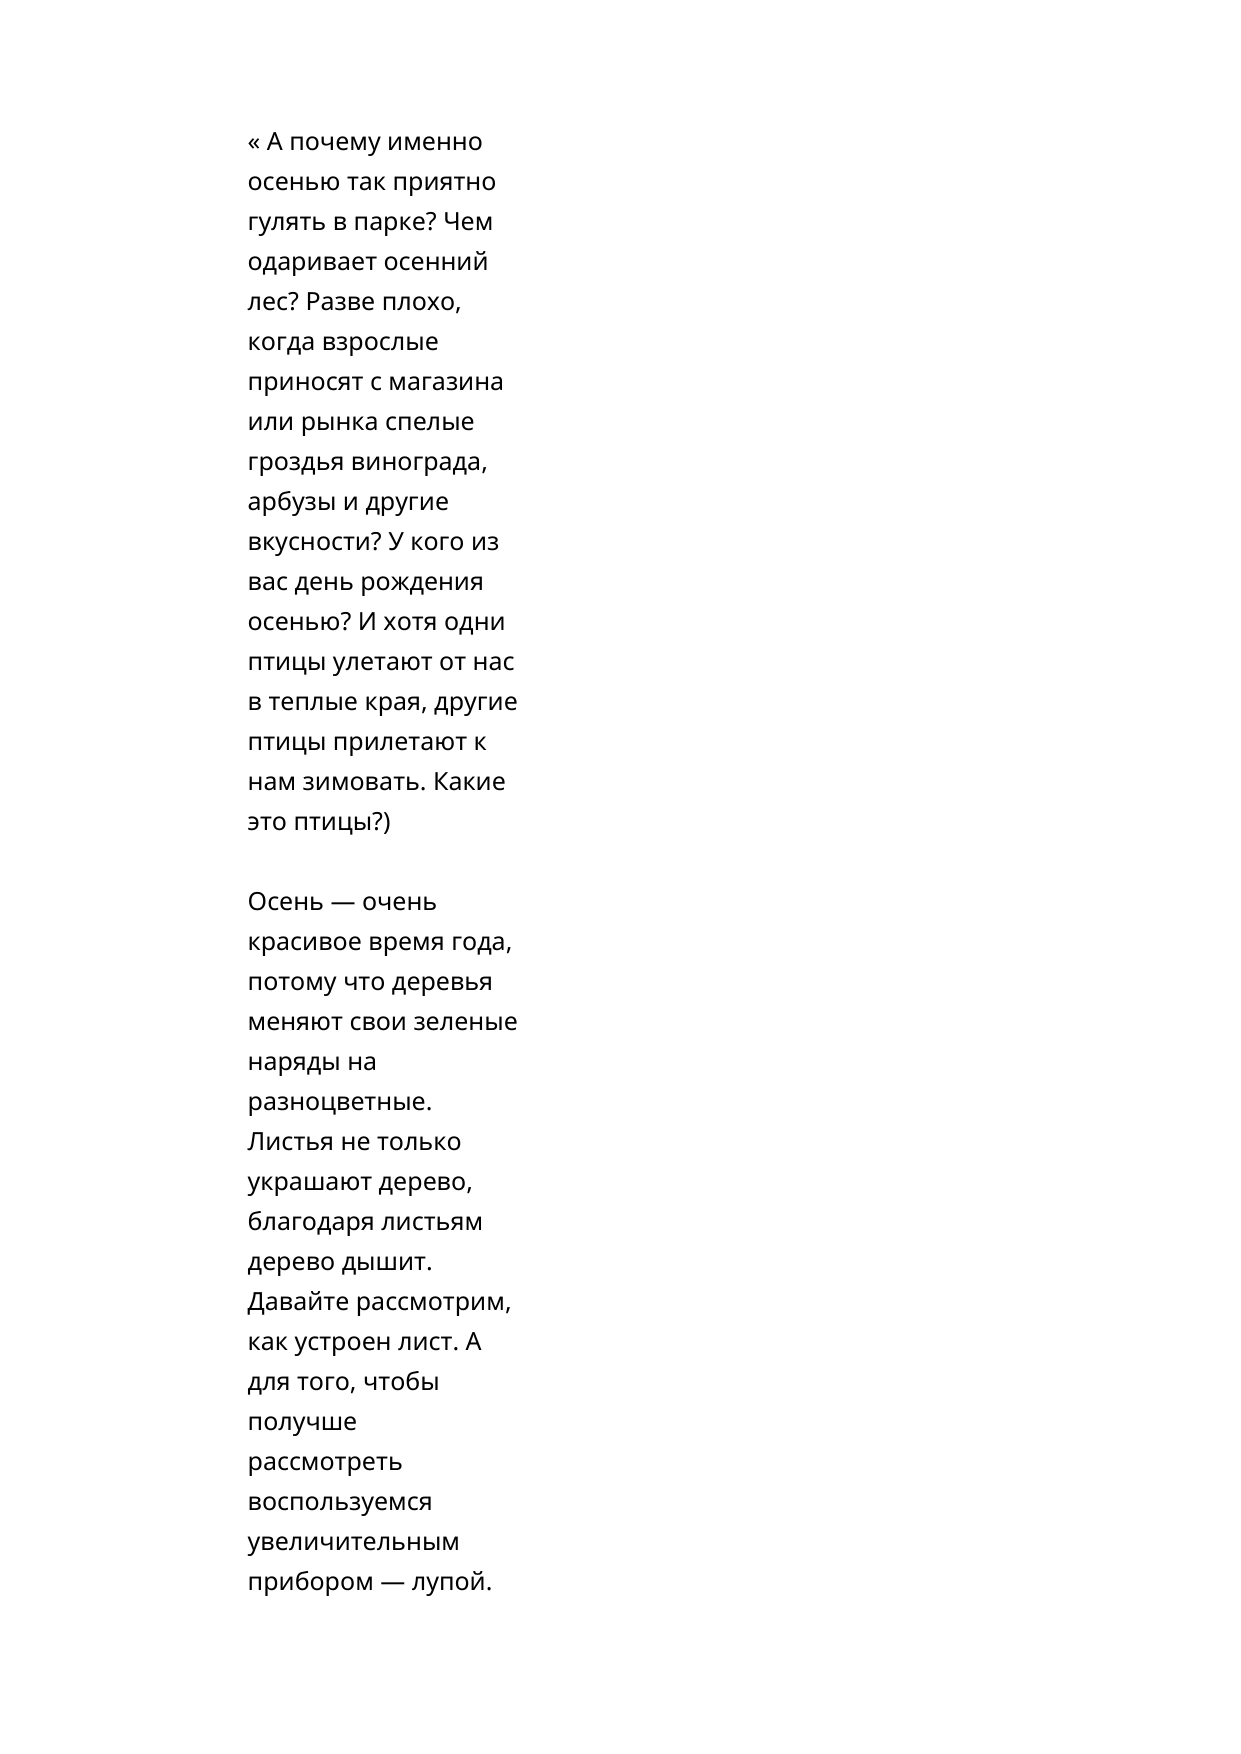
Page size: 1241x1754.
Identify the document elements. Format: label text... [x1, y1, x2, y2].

text Осень — очень красивое время года, потому что деревья меняют свои зеленые наряды на разноцветные. Листья не только украшают дерево, благодаря листьям дерево дышит. Давайте рассмотрим, как устроен лист. А для того, чтобы получше рассмотреть воспользуемся увеличительным прибором — лупой. [247, 877, 519, 1597]
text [247, 118, 519, 838]
